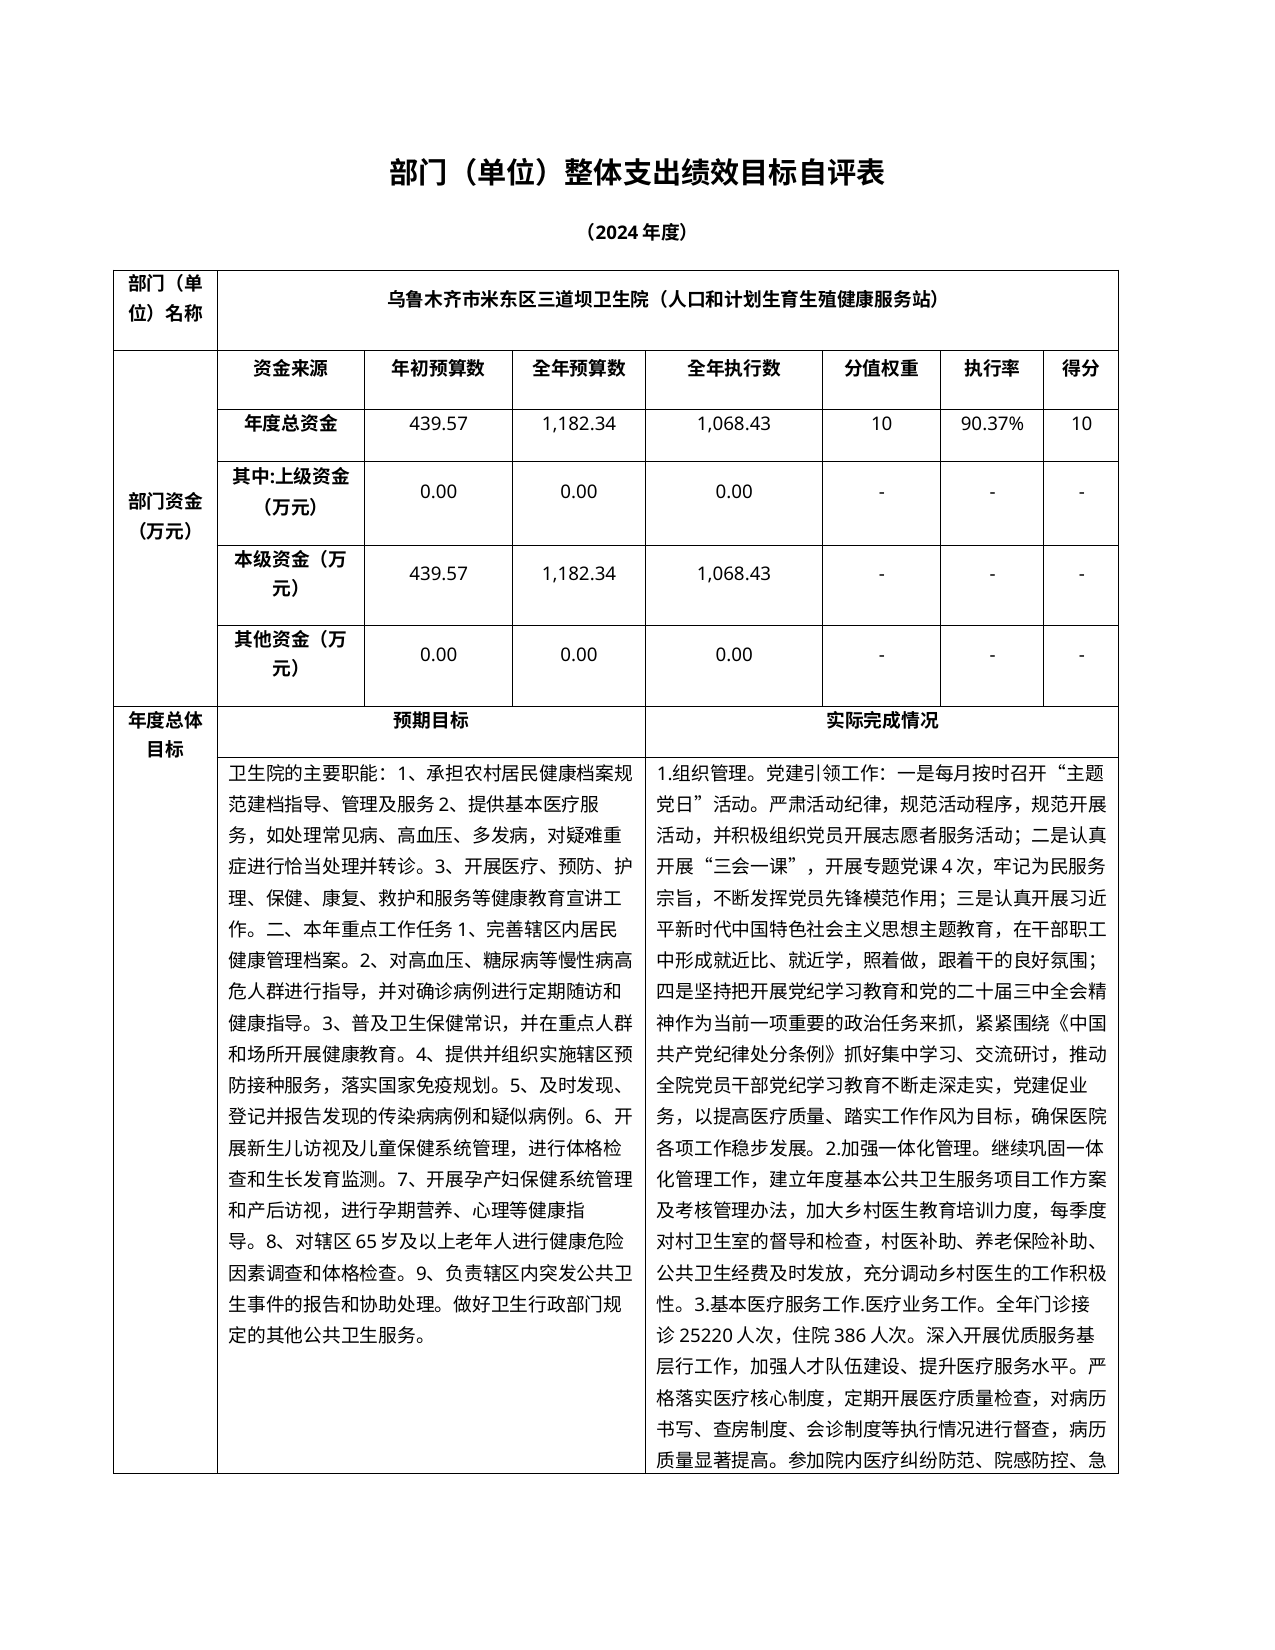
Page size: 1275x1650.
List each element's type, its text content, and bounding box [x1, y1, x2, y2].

table_cell 本级资金（万元） [218, 546, 364, 625]
table_cell - [941, 462, 1043, 545]
text 部门（单位）整体支出绩效目标自评表 [187, 150, 1087, 192]
table_cell 0.00 [365, 626, 512, 706]
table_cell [646, 758, 1118, 1473]
table_cell 1,068.43 [646, 410, 822, 461]
table_cell - [823, 546, 940, 625]
table_cell 0.00 [646, 626, 822, 706]
table_cell 1,182.34 [513, 546, 645, 625]
table_cell - [823, 626, 940, 706]
table_cell 资金来源 [218, 351, 364, 409]
table_cell - [1044, 462, 1118, 545]
table_cell 执行率 [941, 351, 1043, 409]
table_cell 1,182.34 [513, 410, 645, 461]
table_cell 得分 [1044, 351, 1118, 409]
table_cell 年度总资金 [218, 410, 364, 461]
table_cell 预期目标 [218, 707, 645, 757]
table_cell - [823, 462, 940, 545]
table_cell 部门资金（万元） [114, 351, 217, 706]
table_cell 0.00 [513, 462, 645, 545]
table_cell 90.37% [941, 410, 1043, 461]
table_cell 实际完成情况 [646, 707, 1118, 757]
table_cell - [941, 546, 1043, 625]
table_header 乌鲁木齐市米东区三道坝卫生院（人口和计划生育生殖健康服务站） [218, 271, 1118, 350]
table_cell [218, 758, 645, 1473]
table_cell 439.57 [365, 410, 512, 461]
table_cell 1,068.43 [646, 546, 822, 625]
table_cell 10 [1044, 410, 1118, 461]
table_cell - [941, 626, 1043, 706]
table_cell - [1044, 546, 1118, 625]
table_cell 0.00 [513, 626, 645, 706]
table_cell 0.00 [646, 462, 822, 545]
table_header 部门（单位）名称 [114, 271, 217, 350]
table_cell 439.57 [365, 546, 512, 625]
table_cell - [1044, 626, 1118, 706]
table_cell 0.00 [365, 462, 512, 545]
table_cell 10 [823, 410, 940, 461]
table_cell 全年执行数 [646, 351, 822, 409]
text （2024年度） [187, 219, 1087, 245]
table_cell 其他资金（万元） [218, 626, 364, 706]
table_cell 其中:上级资金（万元） [218, 462, 364, 545]
table_cell 全年预算数 [513, 351, 645, 409]
table_cell 年初预算数 [365, 351, 512, 409]
table_cell 年度总体目标 [114, 707, 217, 1473]
table_cell 分值权重 [823, 351, 940, 409]
